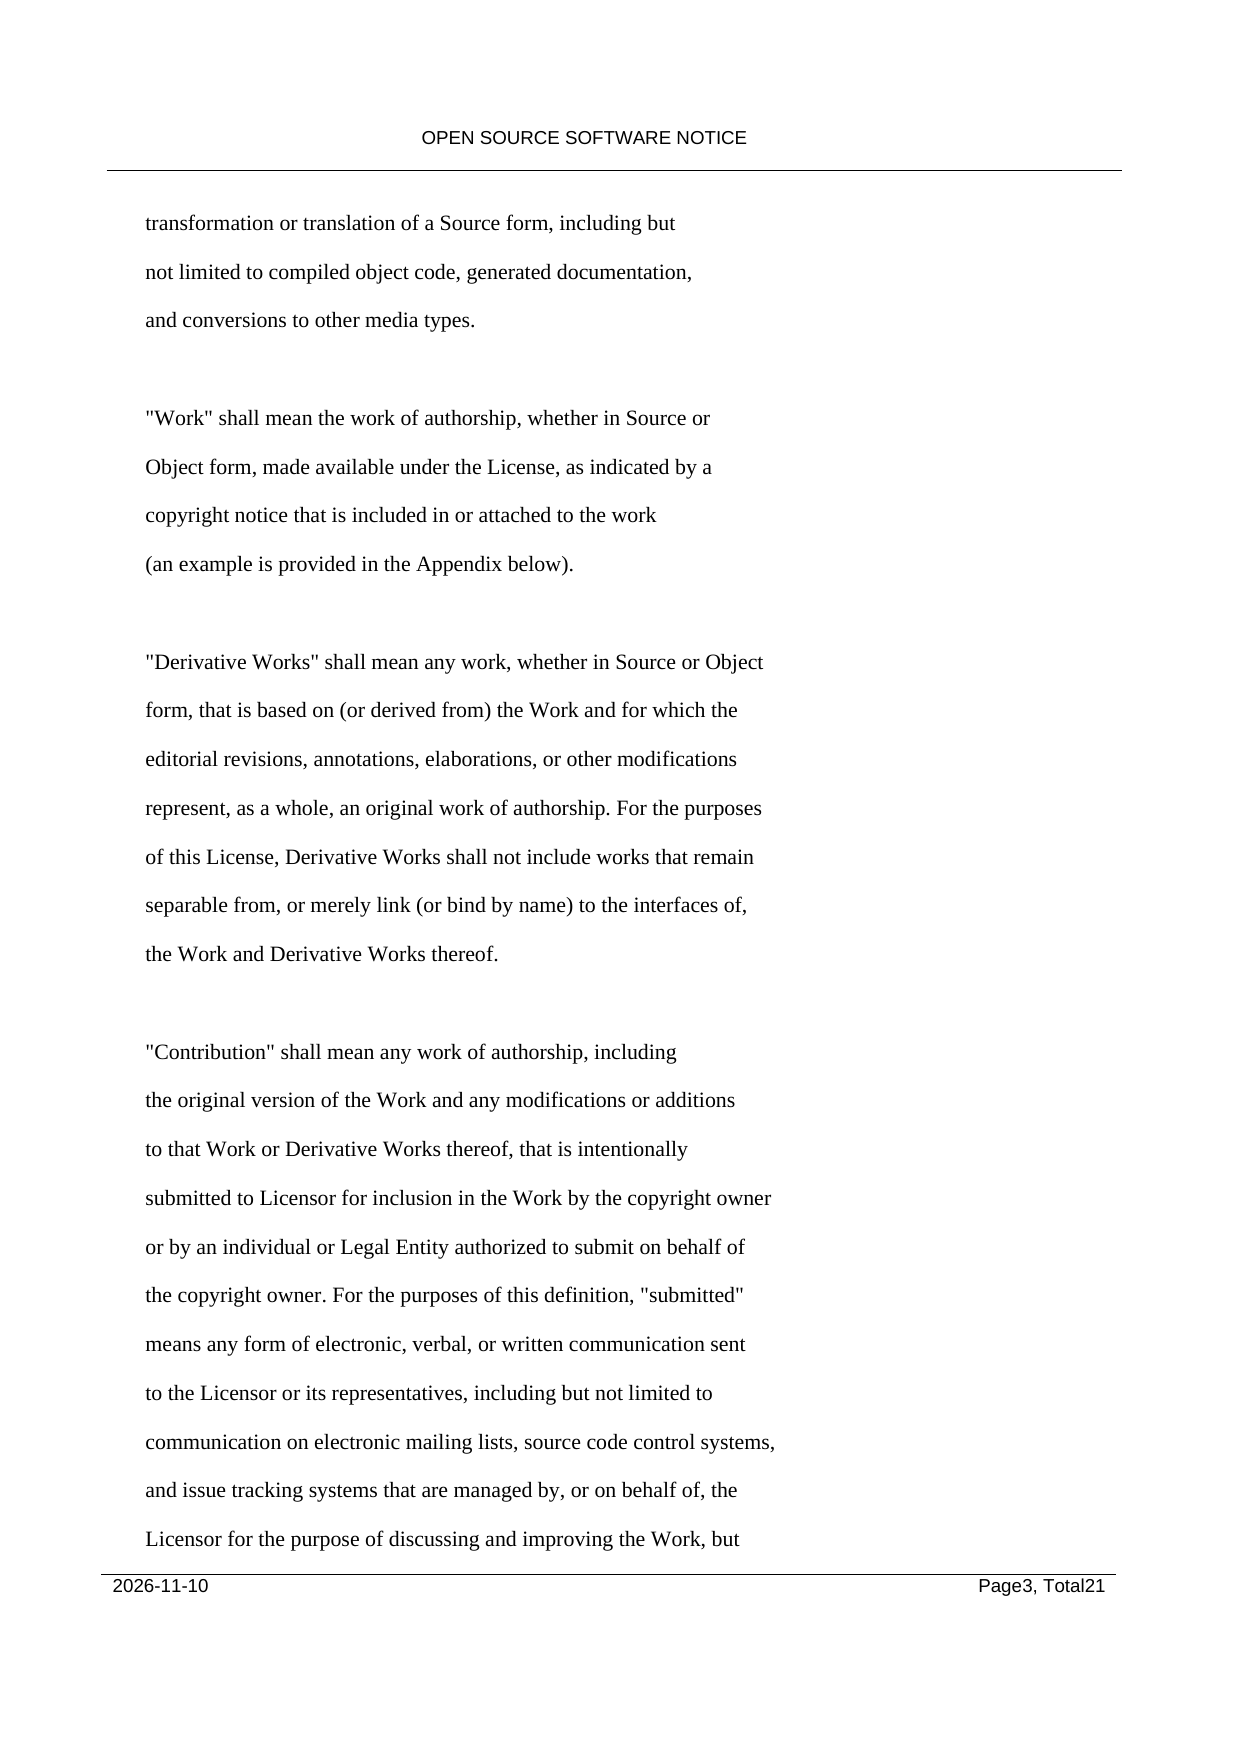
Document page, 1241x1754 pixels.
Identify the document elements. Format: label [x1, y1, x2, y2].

text [112, 206, 1128, 1555]
